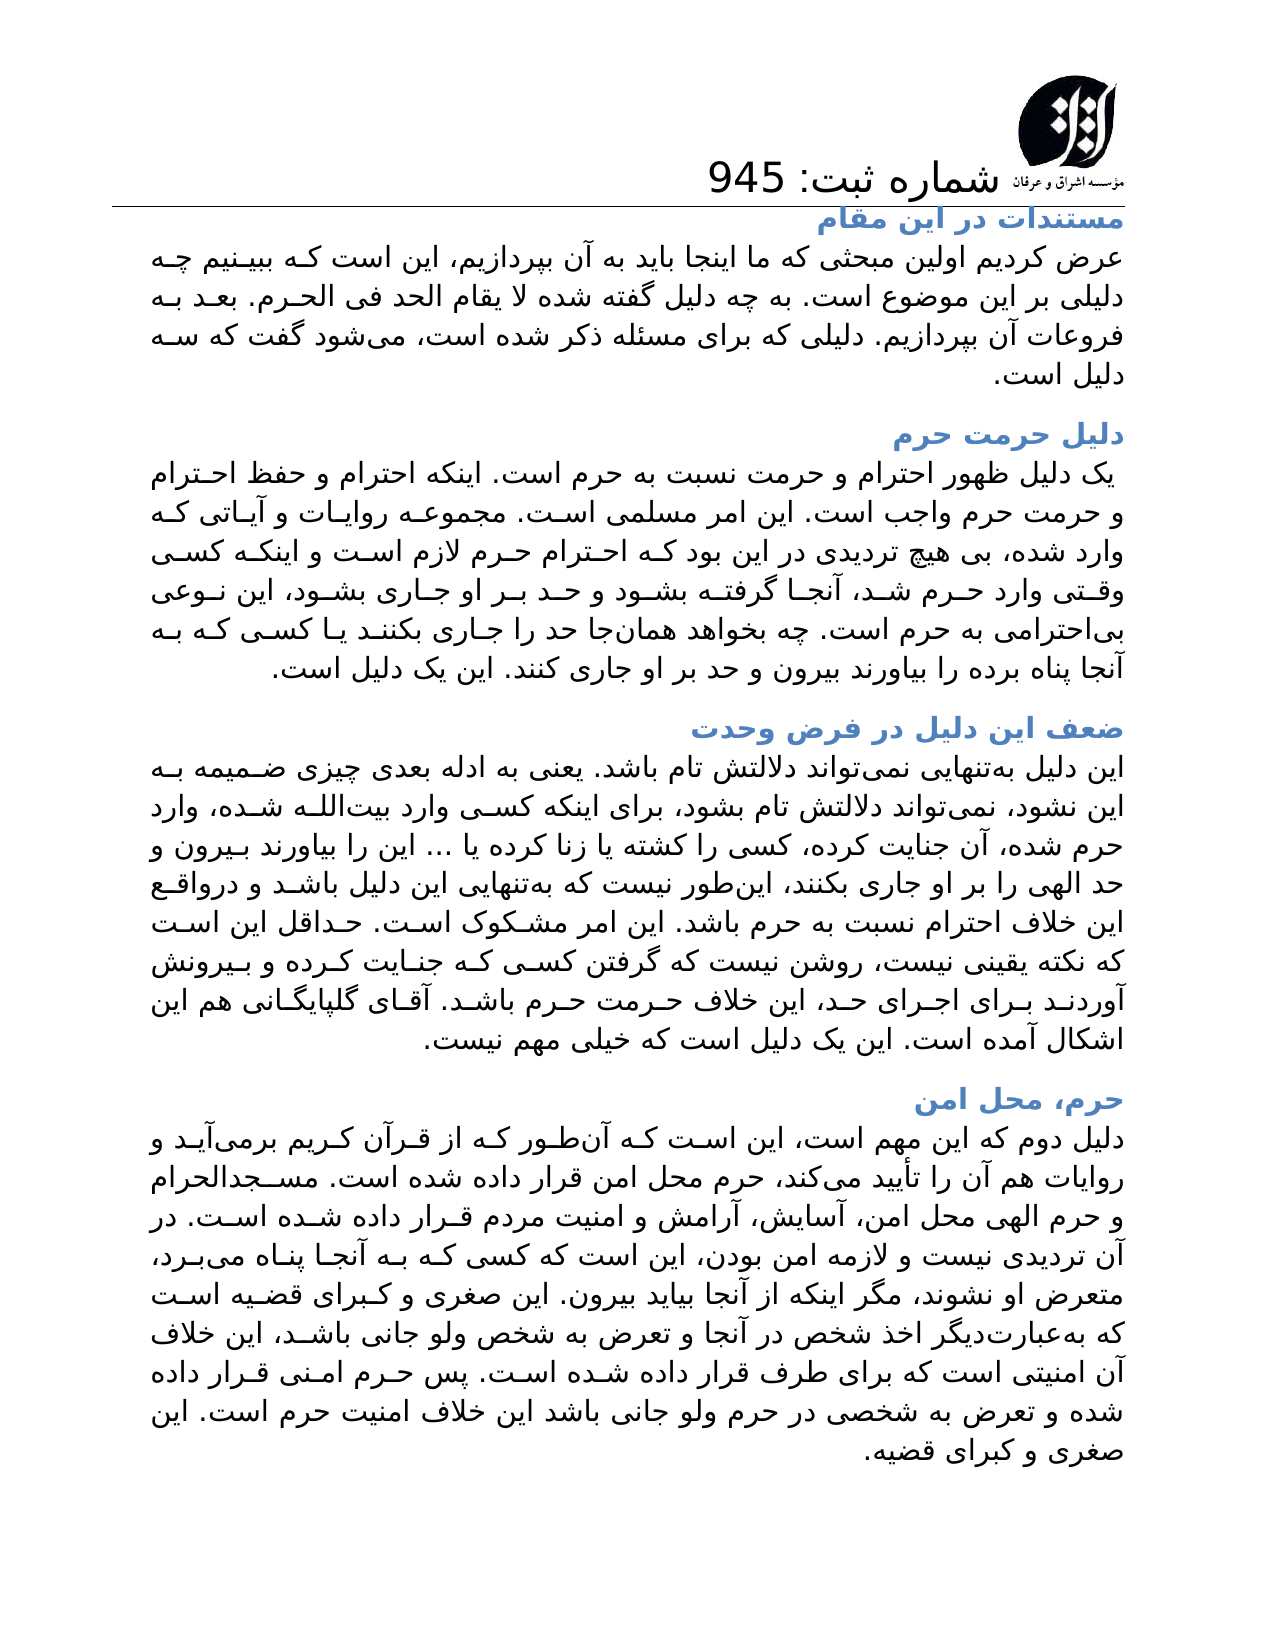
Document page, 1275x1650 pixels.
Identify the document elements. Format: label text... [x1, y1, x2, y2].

subtitle حرم، محل امن [150, 1082, 1125, 1116]
text عرض کردیم اولین مبحثی که ما اینجا باید به آن بپردازیم، این است که ببینیم چه دلیلی بر این موضوع است. به چه دلیل گفته شده لا یقام الحد فی الحرم. بعد به فروعات آن بپردازیم. دلیلی که برای مسئله ذکر شده است، می‌شود گفت که سه دلیل است. [150, 241, 1125, 392]
subtitle دلیل حرمت حرم [150, 417, 1125, 451]
subtitle ضعف این دلیل در فرض وحدت [150, 711, 1125, 745]
picture [1009, 75, 1125, 192]
text این دلیل به‌تنهایی نمی‌تواند دلالتش تام باشد. یعنی به ادله بعدی چیزی ضمیمه به این نشود، نمی‌تواند دلالتش تام بشود، برای اینکه کسی وارد بیت‌الله شده، وارد حرم شده، آن جنایت کرده، کسی را کشته یا زنا کرده یا ... این را بیاورند بیرون و حد الهی را بر او جاری بکنند، این‌طور نیست که به‌تنهایی این دلیل باشد و درواقع این خلاف احترام نسبت به حرم باشد. این امر مشکوک است. حداقل این است که نکته یقینی نیست، روشن نیست که گرفتن کسی که جنایت کرده و بیرونش آوردند برای اجرای حد، این خلاف حرمت حرم باشد. آقای گلپایگانی هم این اشکال آمده است. این یک دلیل است که خیلی مهم نیست. [150, 750, 1125, 1057]
text یک دلیل ظهور احترام و حرمت نسبت به حرم است. اینکه احترام و حفظ احترام و حرمت حرم واجب است. این امر مسلمی است. مجموعه روایات و آیاتی که وارد شده، بی هیچ تردیدی در این بود که احترام حرم لازم است و اینکه کسی وقتی وارد حرم شد، آنجا گرفته بشود و حد بر او جاری بشود، این نوعی بی‌احترامی به حرم است. چه بخواهد همان‌جا حد را جاری بکنند یا کسی که به آنجا پناه برده را بیاورند بیرون و حد بر او جاری کنند. این یک دلیل است. [150, 456, 1125, 685]
subtitle مستندات در این مقام [150, 202, 1125, 236]
text دلیل دوم که این مهم است، این است که آن‌طور که از قرآن کریم برمی‌آید و روایات هم آن را تأیید می‌کند، حرم محل امن قرار داده شده است. مسجدالحرام و حرم الهی محل امن، آسایش، آرامش و امنیت مردم قرار داده شده است. در آن تردیدی نیست و لازمه امن بودن، این است که کسی که به آنجا پناه می‌برد، متعرض او نشوند، مگر اینکه از آنجا بیاید بیرون. این صغری و کبرای قضیه است که به‌عبارت‌دیگر اخذ شخص در آنجا و تعرض به شخص ولو جانی باشد، این خلاف آن امنیتی است که برای طرف قرار داده شده است. پس حرم امنی قرار داده شده و تعرض به شخصی در حرم ولو جانی باشد این خلاف امنیت حرم است. این صغری و کبرای قضیه. [150, 1121, 1125, 1467]
